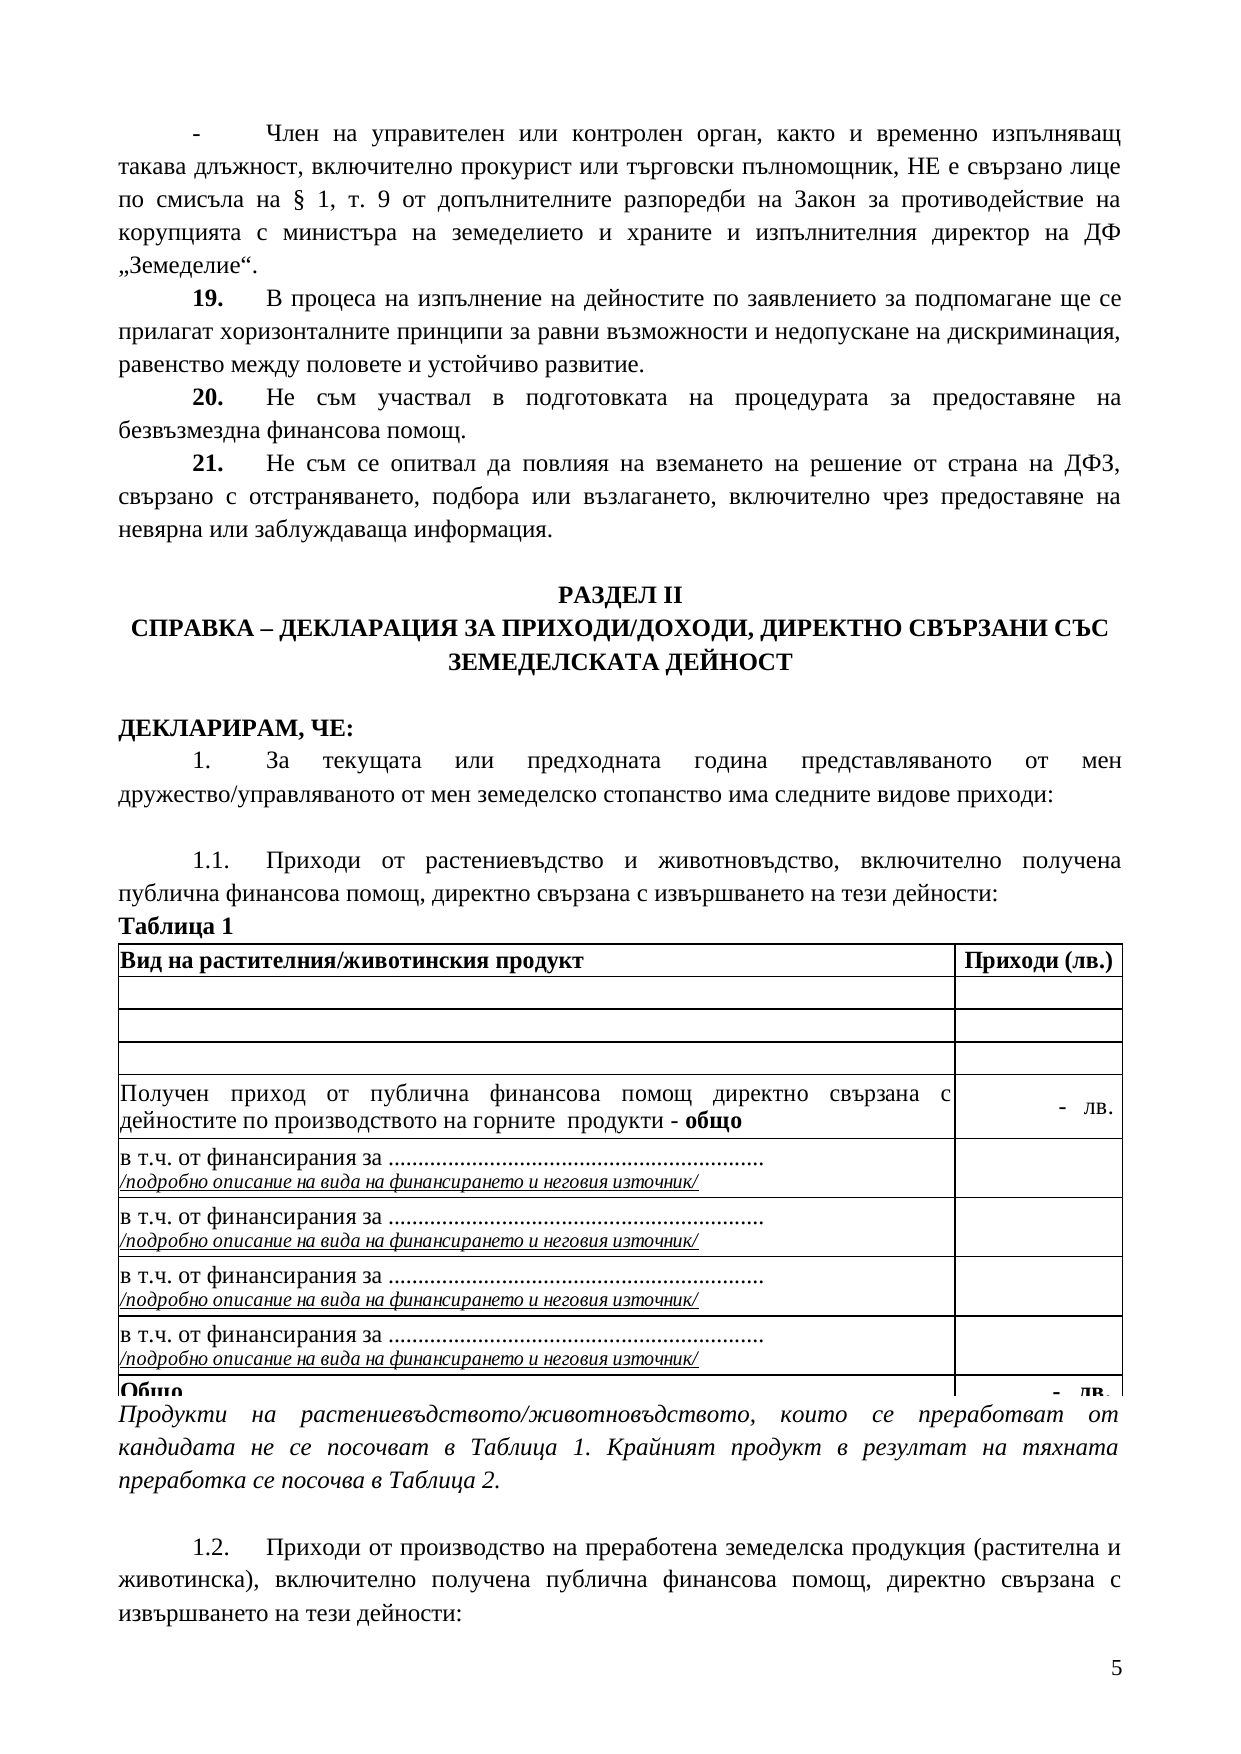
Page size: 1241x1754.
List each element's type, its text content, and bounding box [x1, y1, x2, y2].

text РАЗДЕЛ II [118, 581, 1122, 609]
list Не съм се опитвал да повлияя на вземането на решение от страна на ДФЗ, свързано с отстраняването, подбора или възлагането, включително чрез предоставяне на невярна или заблуждаваща информация. [118, 448, 1122, 543]
list Приходи от растениевъдство и животновъдство, включително получена публична финансова помощ, директно свързана с извършването на тези дейности: [118, 845, 1122, 906]
list За текущата или предходната година представляваното от мен дружество/управляваното от мен земеделско стопанство има следните видове приходи: [118, 746, 1122, 807]
text ДЕКЛАРИРАМ, ЧЕ: [118, 713, 1122, 741]
text Продукти на растениевъдството/животновъдството, които се преработват от кандидата не се посочват в Таблица 1. Крайният продукт в резултат на тяхната преработка се посочва в Таблица 2. [118, 1399, 1122, 1494]
text Таблица 1 [118, 911, 1122, 939]
list Не съм участвал в подготовката на процедурата за предоставяне на безвъзмездна финансова помощ. [118, 382, 1122, 444]
list Приходи от производство на преработена земеделска продукция (растителна и животинска), включително получена публична финансова помощ, директно свързана с извършването на тези дейности: [118, 1532, 1122, 1626]
list Член на управителен или контролен орган, както и временно изпълняващ такава длъжност, включително прокурист или търговски пълномощник, НЕ е свързано лице по смисъла на § 1, т. 9 от допълнителните разпоредби на Закон за противодействие на корупцията с министъра на земеделието и храните и изпълнителния директор на ДФ „Земеделие“. [118, 118, 1122, 279]
text СПРАВКА – ДЕКЛАРАЦИЯ ЗА ПРИХОДИ/ДОХОДИ, ДИРЕКТНО СВЪРЗАНИ СЪС ЗЕМЕДЕЛСКАТА ДЕЙНОСТ [118, 613, 1122, 675]
list В процеса на изпълнение на дейностите по заявлението за подпомагане ще се прилагат хоризонталните принципи за равни възможности и недопускане на дискриминация, равенство между половете и устойчиво развитие. [118, 283, 1122, 378]
